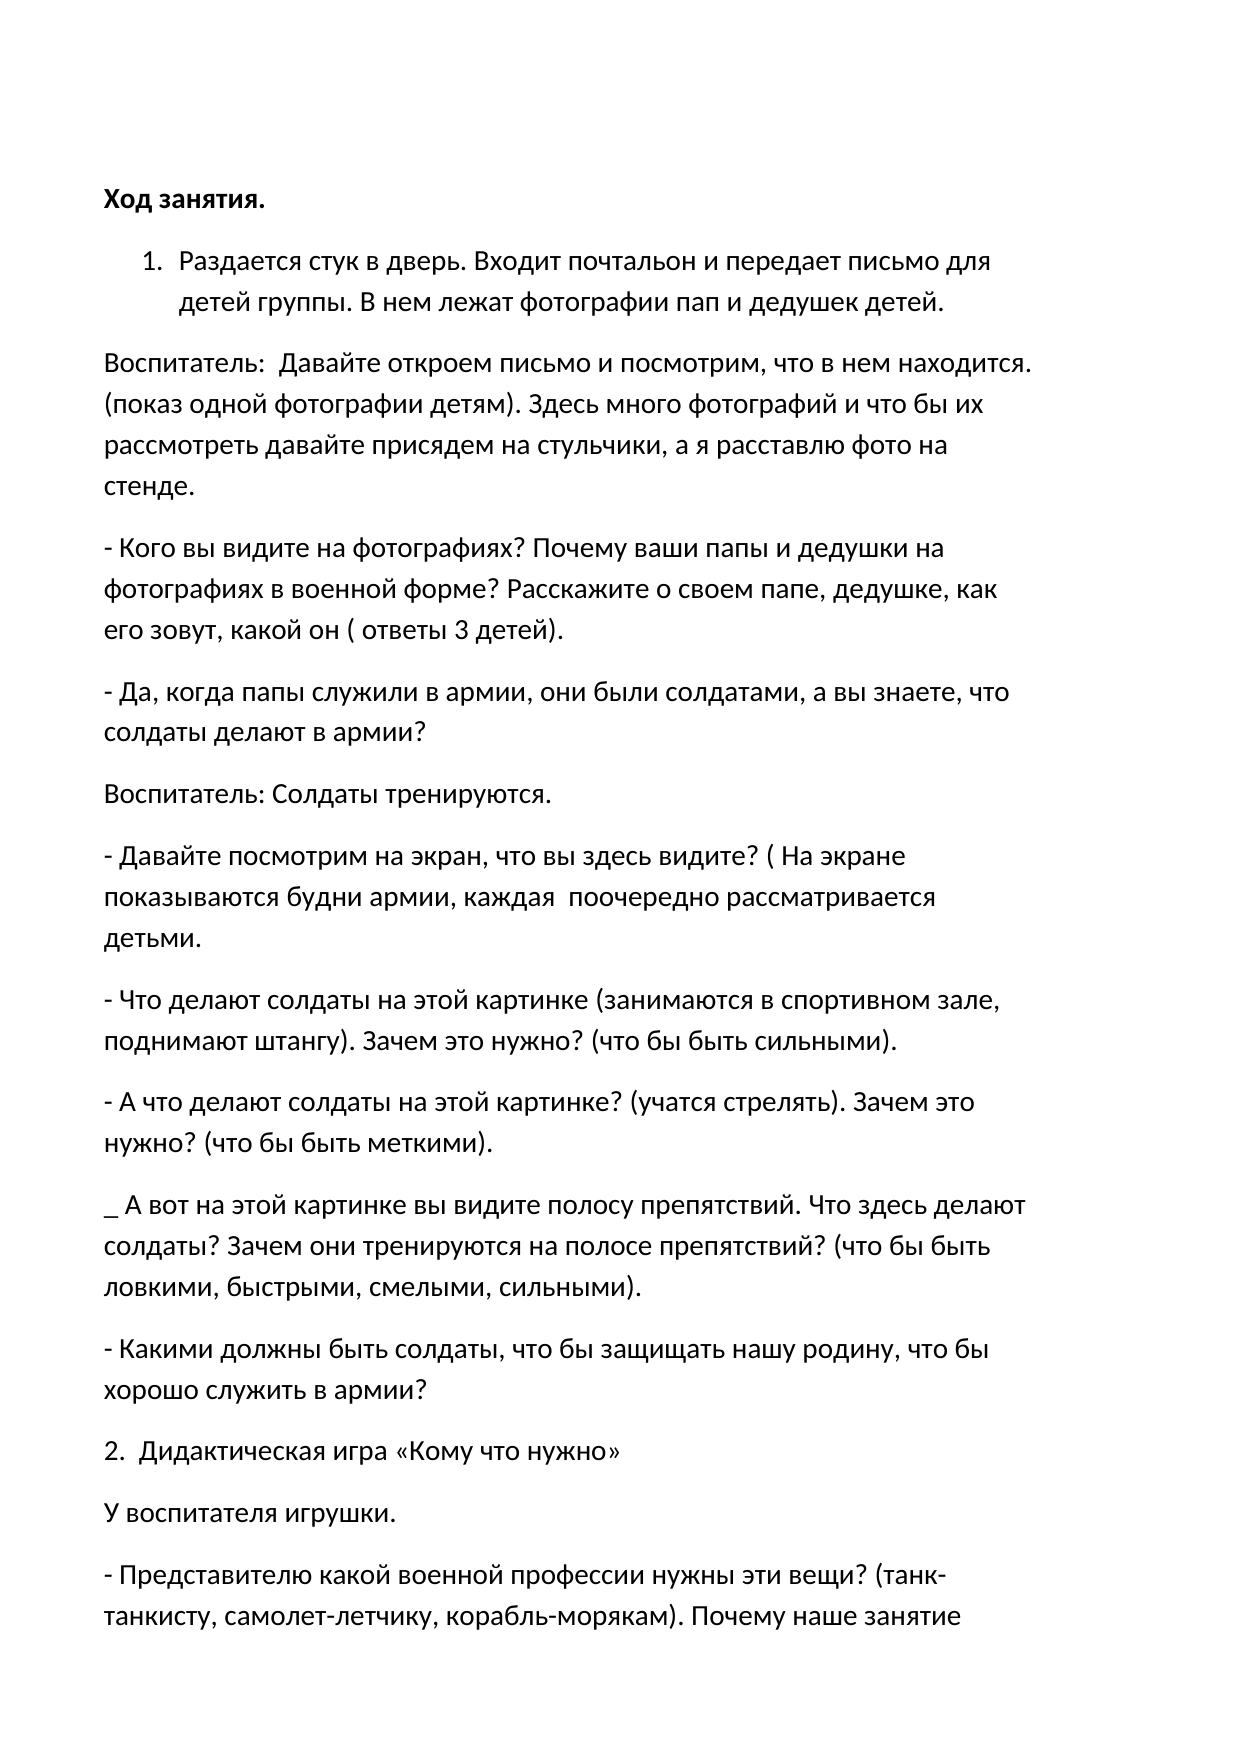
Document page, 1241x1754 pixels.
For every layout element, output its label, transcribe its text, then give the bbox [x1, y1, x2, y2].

text - Какими должны быть солдаты, что бы защищать нашу родину, что бы хорошо служить в армии? [103, 1330, 1034, 1406]
text 2. Дидактическая игра «Кому что нужно» [103, 1432, 1034, 1468]
text Воспитатель: Солдаты тренируются. [103, 775, 1034, 811]
text - А что делают солдаты на этой картинке? (учатся стрелять). Зачем это нужно? (что бы быть меткими). [103, 1083, 1034, 1160]
text Ход занятия. [103, 180, 1034, 216]
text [103, 1556, 1034, 1633]
text У воспитателя игрушки. [103, 1494, 1034, 1530]
text - Что делают солдаты на этой картинке (занимаются в спортивном зале, поднимают штангу). Зачем это нужно? (что бы быть сильными). [103, 981, 1034, 1057]
list Раздается стук в дверь. Входит почтальон и передает письмо для детей группы. В нем лежат фотографии пап и дедушек детей. [141, 242, 1034, 318]
text - Кого вы видите на фотографиях? Почему ваши папы и дедушки на фотографиях в военной форме? Расскажите о своем папе, дедушке, как его зовут, какой он ( ответы 3 детей). [103, 529, 1034, 646]
text Воспитатель: Давайте откроем письмо и посмотрим, что в нем находится. (показ одной фотографии детям). Здесь много фотографий и что бы их рассмотреть давайте присядем на стульчики, а я расставлю фото на стенде. [103, 344, 1034, 503]
text - Да, когда папы служили в армии, они были солдатами, а вы знаете, что солдаты делают в армии? [103, 673, 1034, 749]
text _ А вот на этой картинке вы видите полосу препятствий. Что здесь делают солдаты? Зачем они тренируются на полосе препятствий? (что бы быть ловкими, быстрыми, смелыми, сильными). [103, 1186, 1034, 1304]
text - Давайте посмотрим на экран, что вы здесь видите? ( На экране показываются будни армии, каждая поочередно рассматривается детьми. [103, 837, 1034, 954]
